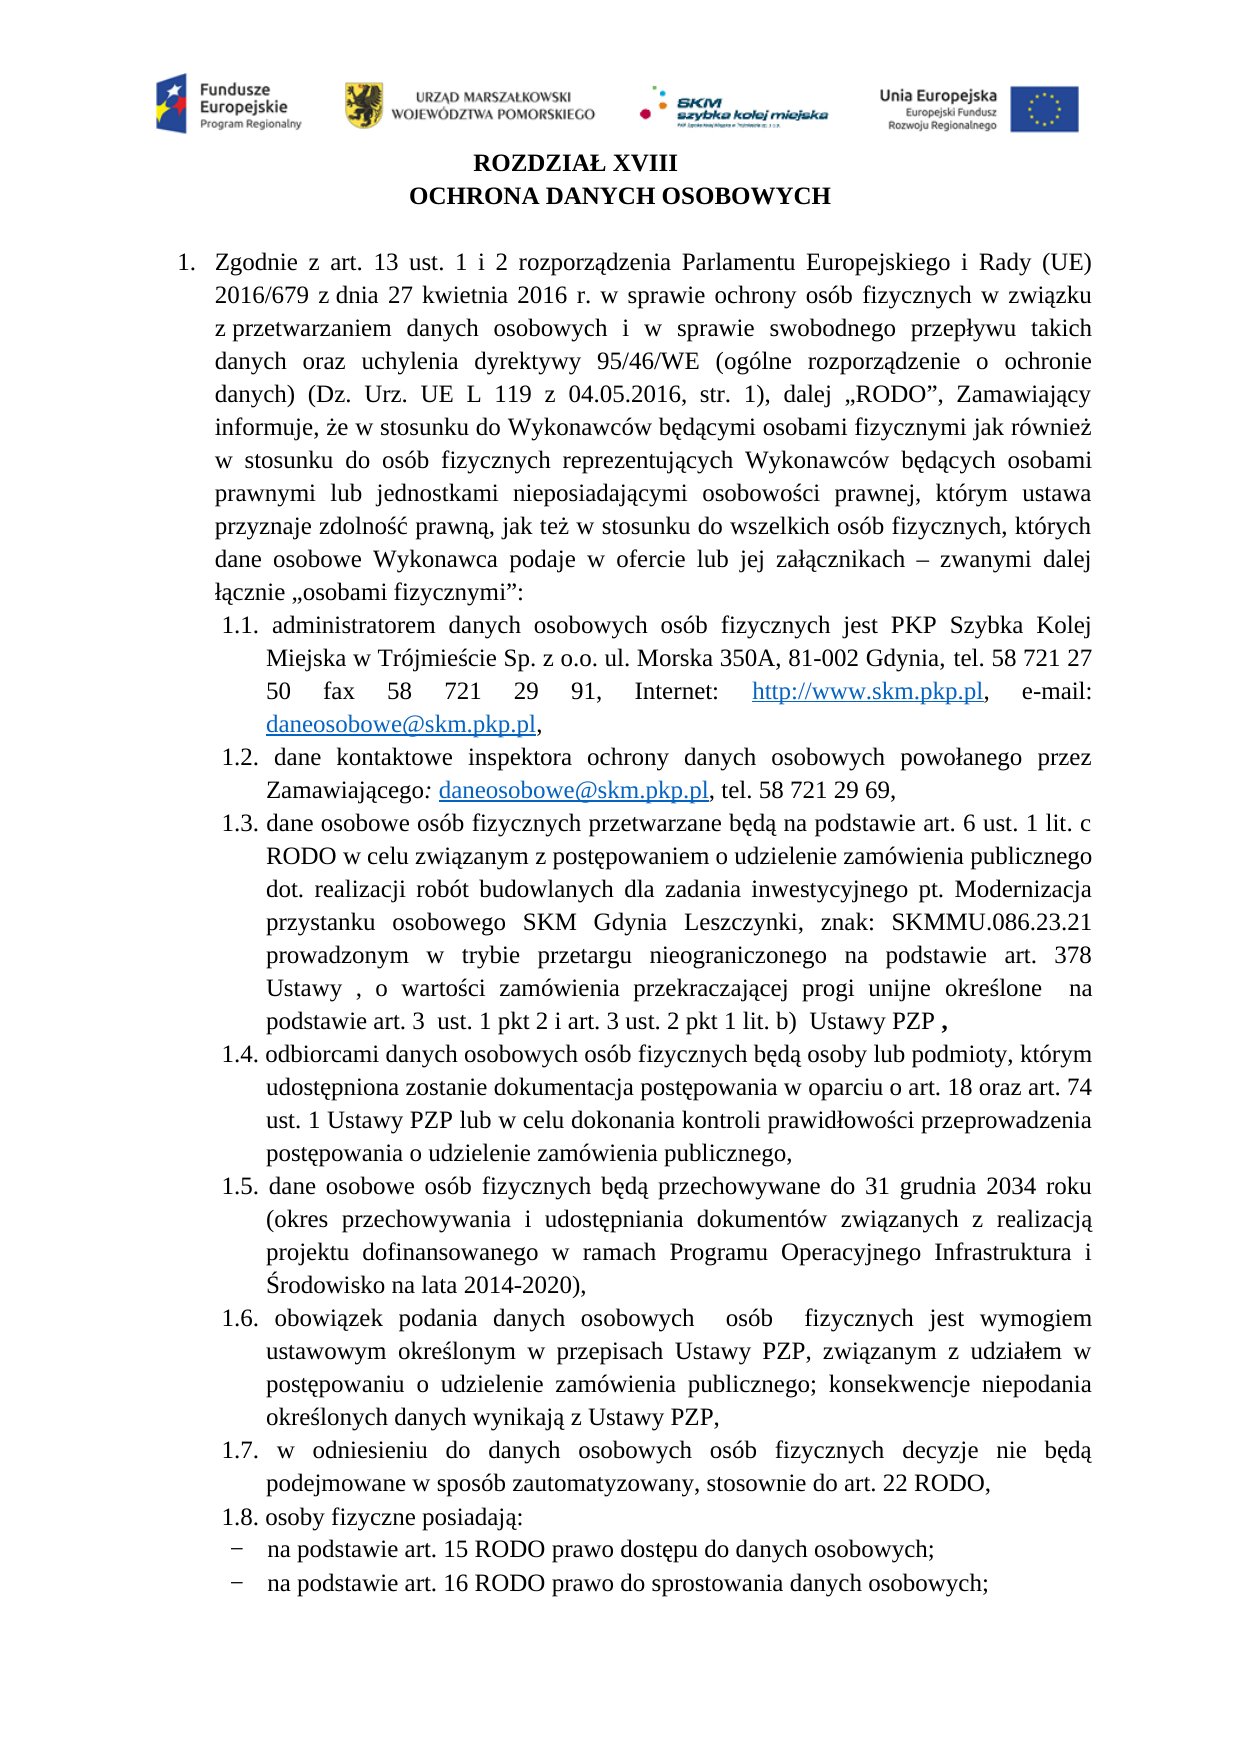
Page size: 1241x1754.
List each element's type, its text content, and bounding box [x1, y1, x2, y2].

text 1.8. osoby fizyczne posiadają: [221, 1502, 1093, 1530]
text 1.2. dane kontaktowe inspektora ochrony danych osobowych powołanego przez Zamawiającego: daneosobowe@skm.pkp.pl, tel. 58 721 29 69, [221, 742, 1093, 804]
text 1.6. obowiązek podania danych osobowych osób fizycznych jest wymogiem ustawowym określonym w przepisach Ustawy PZP, związanym z udziałem w postępowaniu o udzielenie zamówienia publicznego; konsekwencje niepodania określonych danych wynikają z Ustawy PZP, [221, 1303, 1093, 1431]
text OCHRONA DANYCH OSOBOWYCH [148, 181, 1093, 209]
text 1.1. administratorem danych osobowych osób fizycznych jest PKP Szybka Kolej Miejska w Trójmieście Sp. z o.o. ul. Morska 350A, 81-002 Gdynia, tel. 58 721 27 50 fax 58 721 29 91, Internet: http://www.skm.pkp.pl, e-mail: daneosobowe@skm.pkp.pl, [221, 610, 1093, 738]
picture [147, 73, 1093, 148]
list na podstawie art. 16 RODO prawo do sprostowania danych osobowych; [229, 1568, 1093, 1596]
text 1.7. w odniesieniu do danych osobowych osób fizycznych decyzje nie będą podejmowane w sposób zautomatyzowany, stosownie do art. 22 RODO, [221, 1436, 1093, 1497]
text 1.5. dane osobowe osób fizycznych będą przechowywane do 31 grudnia 2034 roku (okres przechowywania i udostępniania dokumentów związanych z realizacją projektu dofinansowanego w ramach Programu Operacyjnego Infrastruktura i Środowisko na lata 2014-2020), [221, 1171, 1093, 1299]
text 1.3. dane osobowe osób fizycznych przetwarzane będą na podstawie art. 6 ust. 1 lit. c RODO w celu związanym z postępowaniem o udzielenie zamówienia publicznego dot. realizacji robót budowlanych dla zadania inwestycyjnego pt. Modernizacja przystanku osobowego SKM Gdynia Leszczynki, znak: SKMMU.086.23.21 prowadzonym w trybie przetargu nieograniczonego na podstawie art. 378 Ustawy , o wartości zamówienia przekraczającej progi unijne określone na podstawie art. 3 ust. 1 pkt 2 i art. 3 ust. 2 pkt 1 lit. b) Ustawy PZP , [221, 808, 1093, 1035]
text 1.4. odbiorcami danych osobowych osób fizycznych będą osoby lub podmioty, którym udostępniona zostanie dokumentacja postępowania w oparciu o art. 18 oraz art. 74 ust. 1 Ustawy PZP lub w celu dokonania kontroli prawidłowości przeprowadzenia postępowania o udzielenie zamówienia publicznego, [221, 1039, 1093, 1167]
list Zgodnie z art. 13 ust. 1 i 2 rozporządzenia Parlamentu Europejskiego i Rady (UE) 2016/679 z dnia 27 kwietnia 2016 r. w sprawie ochrony osób fizycznych w związku z przetwarzaniem danych osobowych i w sprawie swobodnego przepływu takich danych oraz uchylenia dyrektywy 95/46/WE (ogólne rozporządzenie o ochronie danych) (Dz. Urz. UE L 119 z 04.05.2016, str. 1), dalej „RODO”, Zamawiający informuje, że w stosunku do Wykonawców będącymi osobami fizycznymi jak również w stosunku do osób fizycznych reprezentujących Wykonawców będących osobami prawnymi lub jednostkami nieposiadającymi osobowości prawnej, którym ustawa przyznaje zdolność prawną, jak też w stosunku do wszelkich osób fizycznych, których dane osobowe Wykonawca podaje w ofercie lub jej załącznikach – zwanymi dalej łącznie „osobami fizycznymi”: [177, 247, 1093, 606]
text ROZDZIAŁ XVIII [473, 148, 1093, 176]
list na podstawie art. 15 RODO prawo dostępu do danych osobowych; [229, 1534, 1093, 1563]
